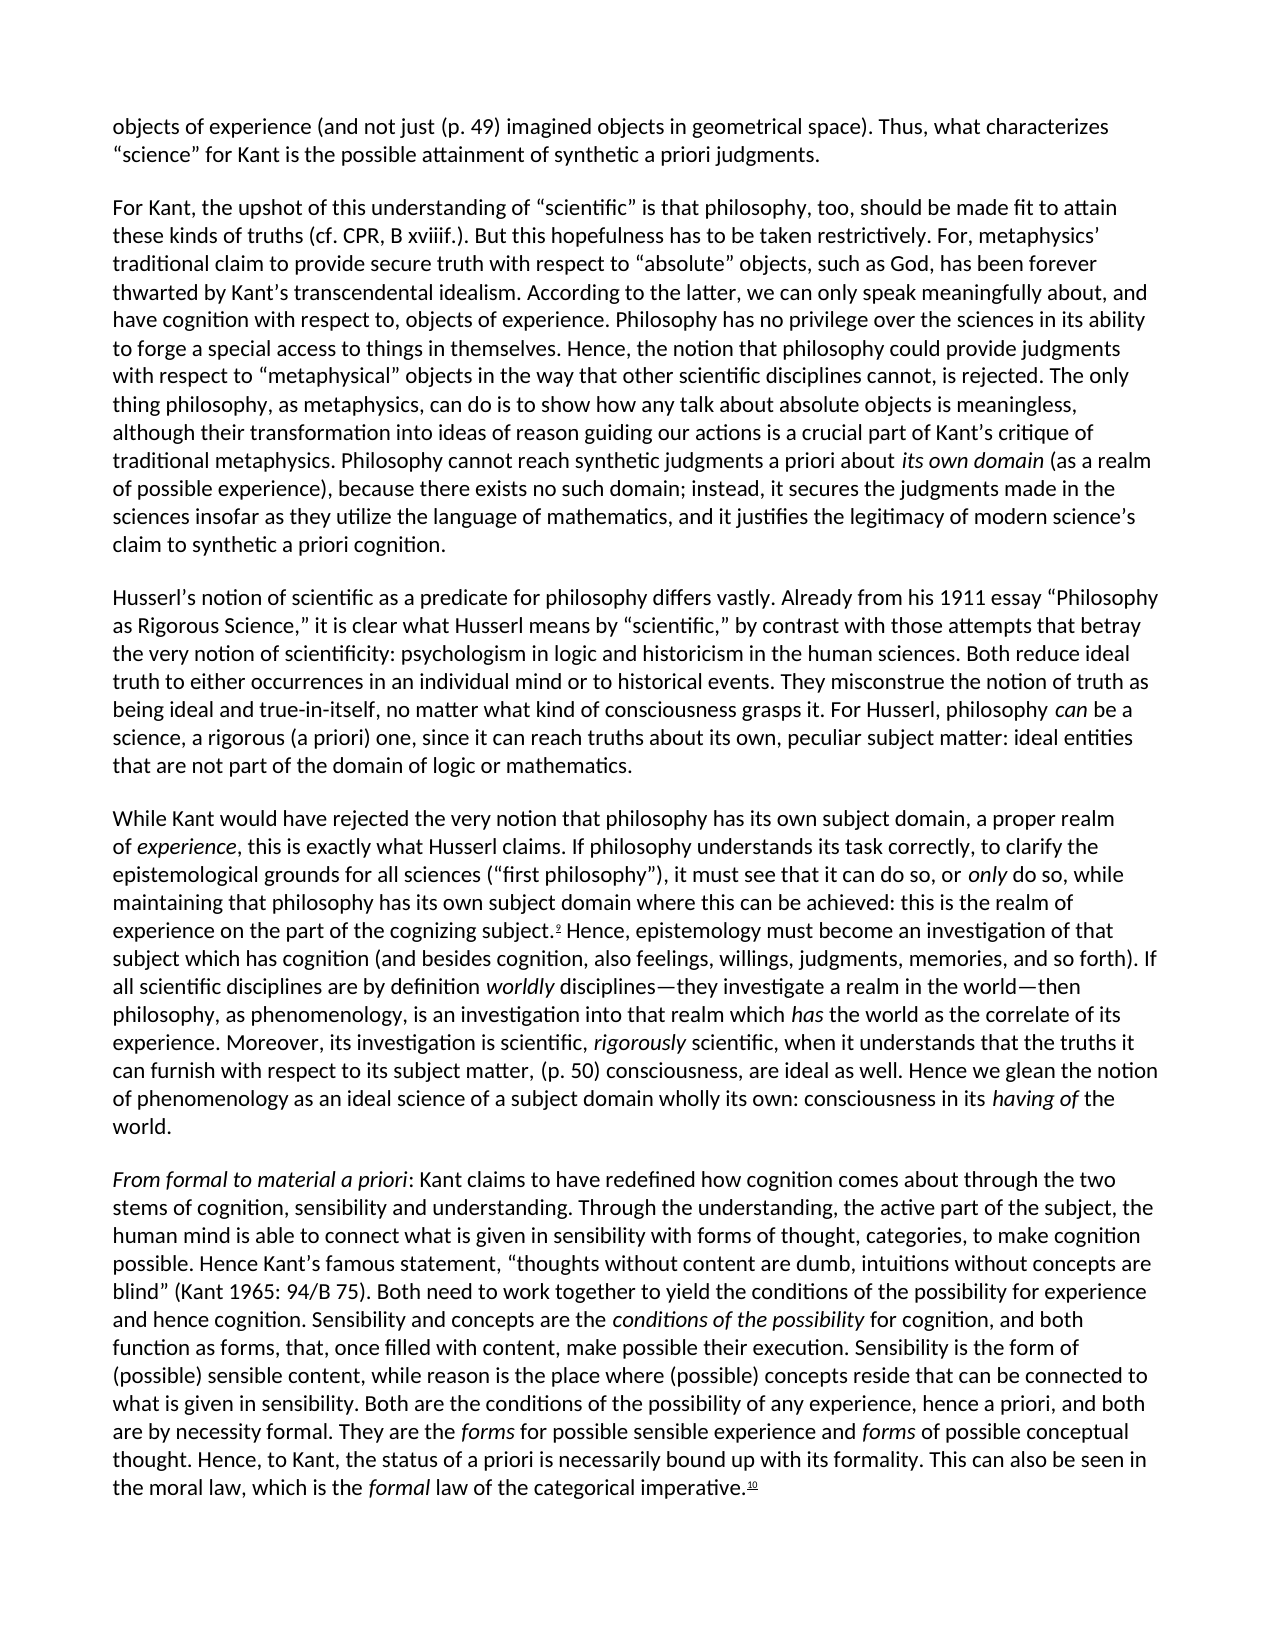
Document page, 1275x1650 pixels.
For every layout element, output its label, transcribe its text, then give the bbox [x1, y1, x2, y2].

text For Kant, the upshot of this understanding of “scientific” is that philosophy, too, should be made fit to attain these kinds of truths (cf. CPR, B xviiif.). But this hopefulness has to be taken restrictively. For, metaphysics’ traditional claim to provide secure truth with respect to “absolute” objects, such as God, has been forever thwarted by Kant’s transcendental idealism. According to the latter, we can only speak meaningfully about, and have cognition with respect to, objects of experience. Philosophy has no privilege over the sciences in its ability to forge a special access to things in themselves. Hence, the notion that philosophy could provide judgments with respect to “metaphysical” objects in the way that other scientific disciplines cannot, is rejected. The only thing philosophy, as metaphysics, can do is to show how any talk about absolute objects is meaningless, although their transformation into ideas of reason guiding our actions is a crucial part of Kant’s critique of traditional metaphysics. Philosophy cannot reach synthetic judgments a priori about its own domain (as a realm of possible experience), because there exists no such domain; instead, it secures the judgments made in the sciences insofar as they utilize the language of mathematics, and it justifies the legitimacy of modern science’s claim to synthetic a priori cognition. [112, 193, 1162, 558]
text From formal to material a priori: Kant claims to have redefined how cognition comes about through the two stems of cognition, sensibility and understanding. Through the understanding, the active part of the subject, the human mind is able to connect what is given in sensibility with forms of thought, categories, to make cognition possible. Hence Kant’s famous statement, “thoughts without content are dumb, intuitions without concepts are blind” (Kant 1965: 94/B 75). Both need to work together to yield the conditions of the possibility for experience and hence cognition. Sensibility and concepts are the conditions of the possibility for cognition, and both function as forms, that, once filled with content, make possible their execution. Sensibility is the form of (possible) sensible content, while reason is the place where (possible) concepts reside that can be connected to what is given in sensibility. Both are the conditions of the possibility of any experience, hence a priori, and both are by necessity formal. They are the forms for possible sensible experience and forms of possible conceptual thought. Hence, to Kant, the status of a priori is necessarily bound up with its formality. This can also be seen in the moral law, which is the formal law of the categorical imperative.10 [112, 1165, 1162, 1501]
text While Kant would have rejected the very notion that philosophy has its own subject domain, a proper realm of experience, this is exactly what Husserl claims. If philosophy understands its task correctly, to clarify the epistemological grounds for all sciences (“first philosophy”), it must see that it can do so, or only do so, while maintaining that philosophy has its own subject domain where this can be achieved: this is the realm of experience on the part of the cognizing subject.9 Hence, epistemology must become an investigation of that subject which has cognition (and besides cognition, also feelings, willings, judgments, memories, and so forth). If all scientific disciplines are by definition worldly disciplines—they investigate a realm in the world—then philosophy, as phenomenology, is an investigation into that realm which has the world as the correlate of its experience. Moreover, its investigation is scientific, rigorously scientific, when it understands that the truths it can furnish with respect to its subject matter, (p. 50) consciousness, are ideal as well. Hence we glean the notion of phenomenology as an ideal science of a subject domain wholly its own: consciousness in its having of the world. [112, 804, 1162, 1140]
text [112, 112, 1162, 168]
text Husserl’s notion of scientific as a predicate for philosophy differs vastly. Already from his 1911 essay “Philosophy as Rigorous Science,” it is clear what Husserl means by “scientific,” by contrast with those attempts that betray the very notion of scientificity: psychologism in logic and historicism in the human sciences. Both reduce ideal truth to either occurrences in an individual mind or to historical events. They misconstrue the notion of truth as being ideal and true-in-itself, no matter what kind of consciousness grasps it. For Husserl, philosophy can be a science, a rigorous (a priori) one, since it can reach truths about its own, peculiar subject matter: ideal entities that are not part of the domain of logic or mathematics. [112, 583, 1162, 779]
